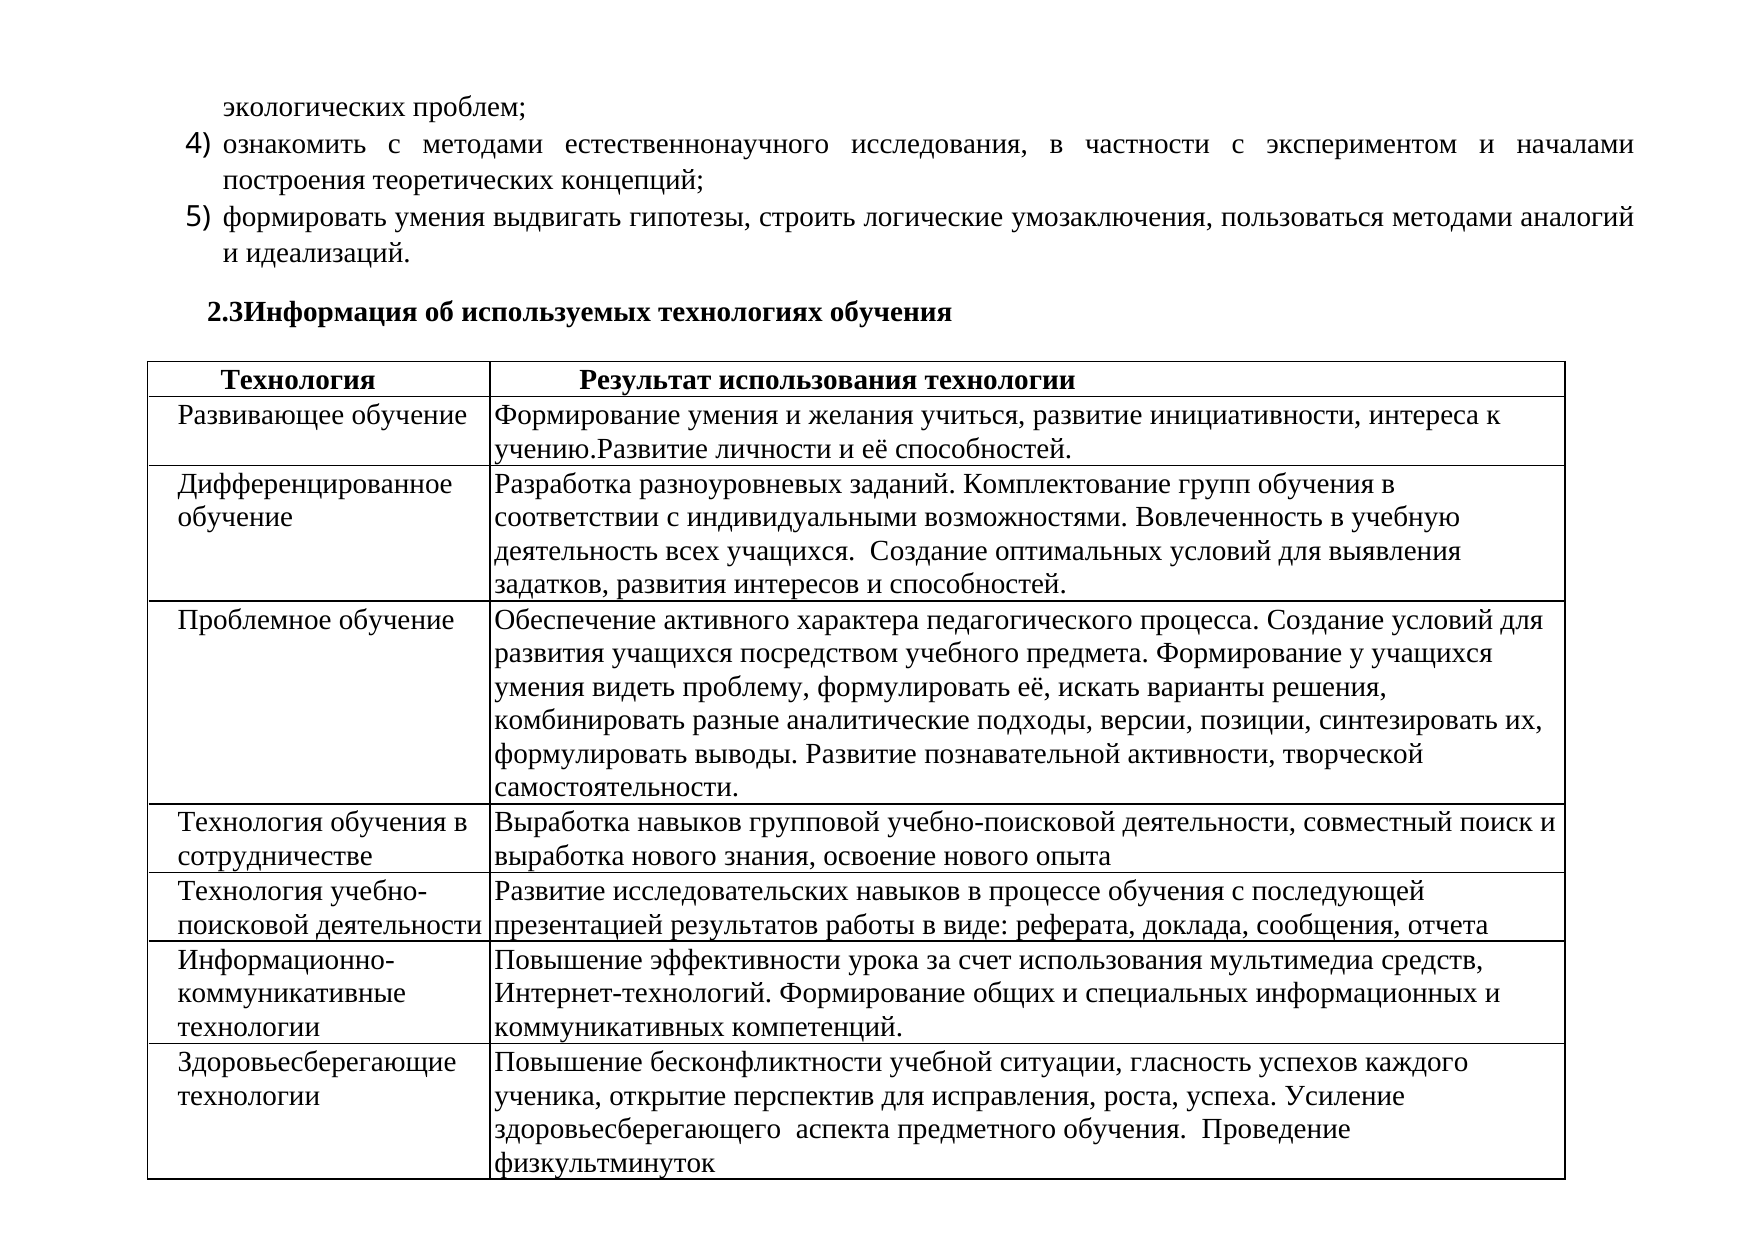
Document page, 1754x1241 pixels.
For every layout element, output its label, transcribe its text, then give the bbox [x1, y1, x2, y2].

table_cell Разработка разноуровневых заданий. Комплектование групп обучения в соответствии с индивидуальными возможностями. Вовлеченность в учебную деятельность всех учащихся. Создание оптимальных условий для выявления задатков, развития интересов и способностей. [491, 466, 1564, 600]
table_cell Повышение бесконфликтности учебной ситуации, гласность успехов каждого ученика, открытие перспектив для исправления, роста, успеха. Усиление здоровьесберегающего аспекта предметного обучения. Проведение физкультминуток [491, 1044, 1564, 1178]
table_cell Технология обучения в сотрудничестве [148, 804, 489, 872]
table_header Результат использования технологии [491, 362, 1564, 396]
text экологических проблем; [223, 89, 1636, 122]
table_cell Информационно- коммуникативные технологии [148, 941, 489, 1042]
text 2.3Информация об используемых технологиях обучения [148, 294, 1636, 327]
table_cell Развивающее обучение [148, 397, 489, 464]
list формировать умения выдвигать гипотезы, строить логические умозаключения, пользоваться методами аналогий и идеализаций. [185, 195, 1636, 269]
table_cell Выработка навыков групповой учебно-поисковой деятельности, совместный поиск и выработка нового знания, освоение нового опыта [491, 805, 1564, 872]
table_cell Формирование умения и желания учиться, развитие инициативности, интереса к учению.Развитие личности и её способностей. [491, 397, 1564, 464]
table_header Технология [148, 362, 489, 396]
table_cell Обеспечение активного характера педагогического процесса. Создание условий для развития учащихся посредством учебного предмета. Формирование у учащихся умения видеть проблему, формулировать её, искать варианты решения, комбинировать разные аналитические подходы, версии, позиции, синтезировать их, формулировать выводы. Развитие познавательной активности, творческой самостоятельности. [491, 602, 1564, 803]
table_cell Дифференцированное обучение [148, 466, 489, 600]
table_cell Повышение эффективности урока за счет использования мультимедиа средств, Интернет-технологий. Формирование общих и специальных информационных и коммуникативных компетенций. [491, 942, 1564, 1042]
list ознакомить с методами естественнонаучного исследования, в частности с экспериментом и началами построения теоретических концепций; [185, 122, 1636, 195]
table_cell Развитие исследовательских навыков в процессе обучения с последующей презентацией результатов работы в виде: реферата, доклада, сообщения, отчета [491, 873, 1564, 940]
table_cell Технология учебно-поисковой деятельности [148, 873, 489, 940]
table_cell Здоровьесберегающие технологии [148, 1044, 489, 1178]
table_cell Проблемное обучение [148, 601, 489, 803]
